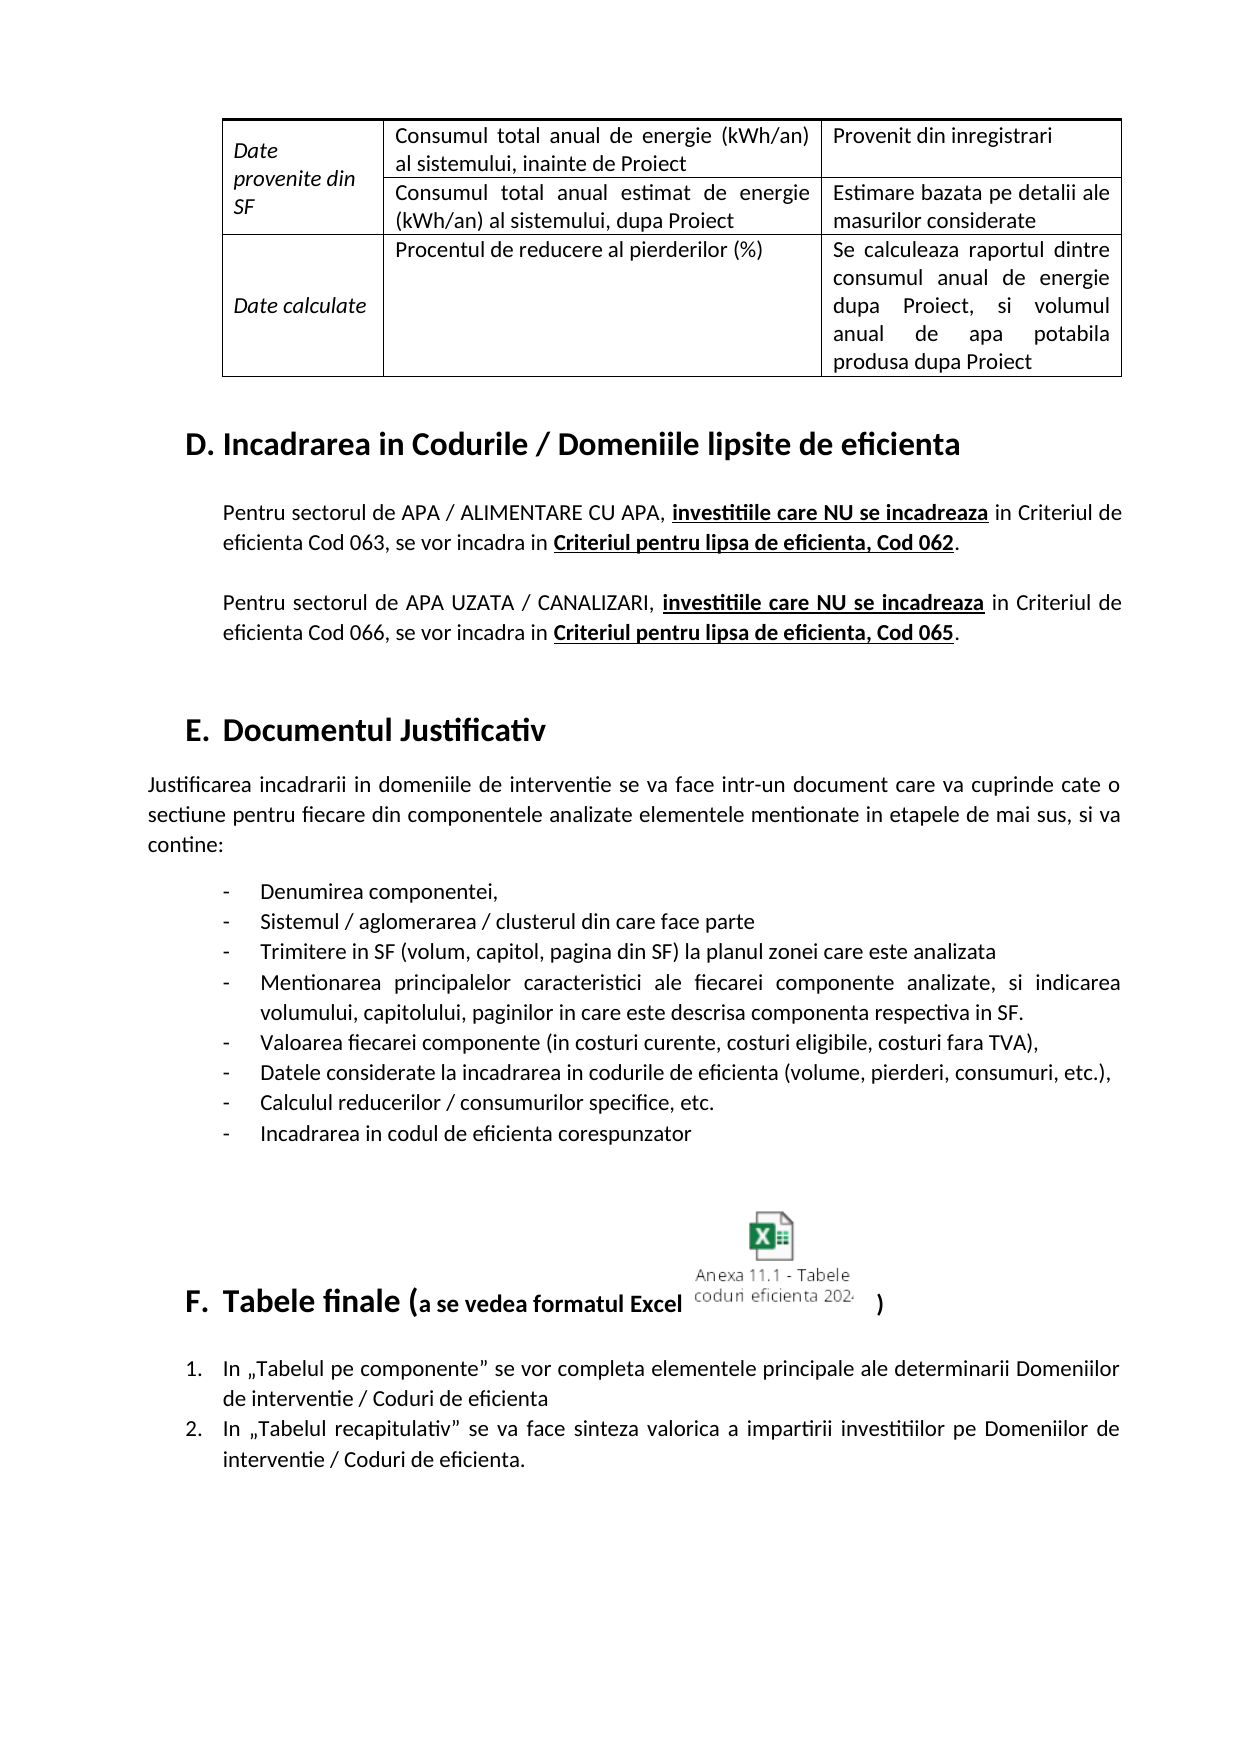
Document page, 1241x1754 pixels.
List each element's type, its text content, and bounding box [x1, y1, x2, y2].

list Calculul reducerilor / consumurilor specifice, etc. [223, 1088, 1122, 1116]
list Incadrarea in Codurile / Domeniile lipsite de eficienta [185, 423, 1122, 464]
text Justificarea incadrarii in domeniile de interventie se va face intr-un document care va cuprinde cate o sectiune pentru fiecare din componentele analizate elementele mentionate in etapele de mai sus, si va contine: [148, 770, 1122, 858]
list In „Tabelul pe componente” se vor completa elementele principale ale determinarii Domeniilor de interventie / Coduri de eficienta [185, 1354, 1122, 1412]
table_cell Provenit din inregistrari [822, 121, 1121, 177]
list In „Tabelul recapitulativ” se va face sinteza valorica a impartirii investitiilor pe Domeniilor de interventie / Coduri de eficienta. [185, 1414, 1122, 1473]
list Sistemul / aglomerarea / clusterul din care face parte [223, 907, 1122, 935]
table_cell Procentul de reducere al pierderilor (%) [384, 235, 821, 376]
list Documentul Justificativ [185, 709, 1122, 750]
list Pentru sectorul de APA / ALIMENTARE CU APA, investitiile care NU se incadreaza in Criteriul de eficienta Cod 063, se vor incadra in Criteriul pentru lipsa de eficienta, Cod 062. [223, 498, 1122, 556]
table_cell Date calculate [223, 235, 383, 376]
table_cell Se calculeaza raportul dintre consumul anual de energie dupa Proiect, si volumul anual de apa potabila produsa dupa Proiect [822, 235, 1121, 376]
list Datele considerate la incadrarea in codurile de eficienta (volume, pierderi, consumuri, etc.), [223, 1058, 1122, 1086]
list Trimitere in SF (volum, capitol, pagina din SF) la planul zonei care este analizata [223, 937, 1122, 965]
table_cell Estimare bazata pe detalii ale masurilor considerate [822, 178, 1121, 234]
list Pentru sectorul de APA UZATA / CANALIZARI, investitiile care NU se incadreaza in Criteriul de eficienta Cod 066, se vor incadra in Criteriul pentru lipsa de eficienta, Cod 065. [223, 588, 1122, 646]
list Incadrarea in codul de eficienta corespunzator [223, 1119, 1122, 1147]
list Valoarea fiecarei componente (in costuri curente, costuri eligibile, costuri fara TVA), [223, 1028, 1122, 1056]
table_cell Date provenite din SF [223, 121, 383, 234]
table_cell Consumul total anual estimat de energie (kWh/an) al sistemului, dupa Proiect [384, 178, 821, 234]
list Denumirea componentei, [223, 877, 1122, 905]
list Mentionarea principalelor caracteristici ale fiecarei componente analizate, si indicarea volumului, capitolului, paginilor in care este descrisa componenta respectiva in SF. [223, 968, 1122, 1026]
list Tabele finale (a se vedea formatul Excel ) [185, 1209, 1122, 1321]
table_cell Consumul total anual de energie (kWh/an) al sistemului, inainte de Proiect [384, 121, 821, 177]
